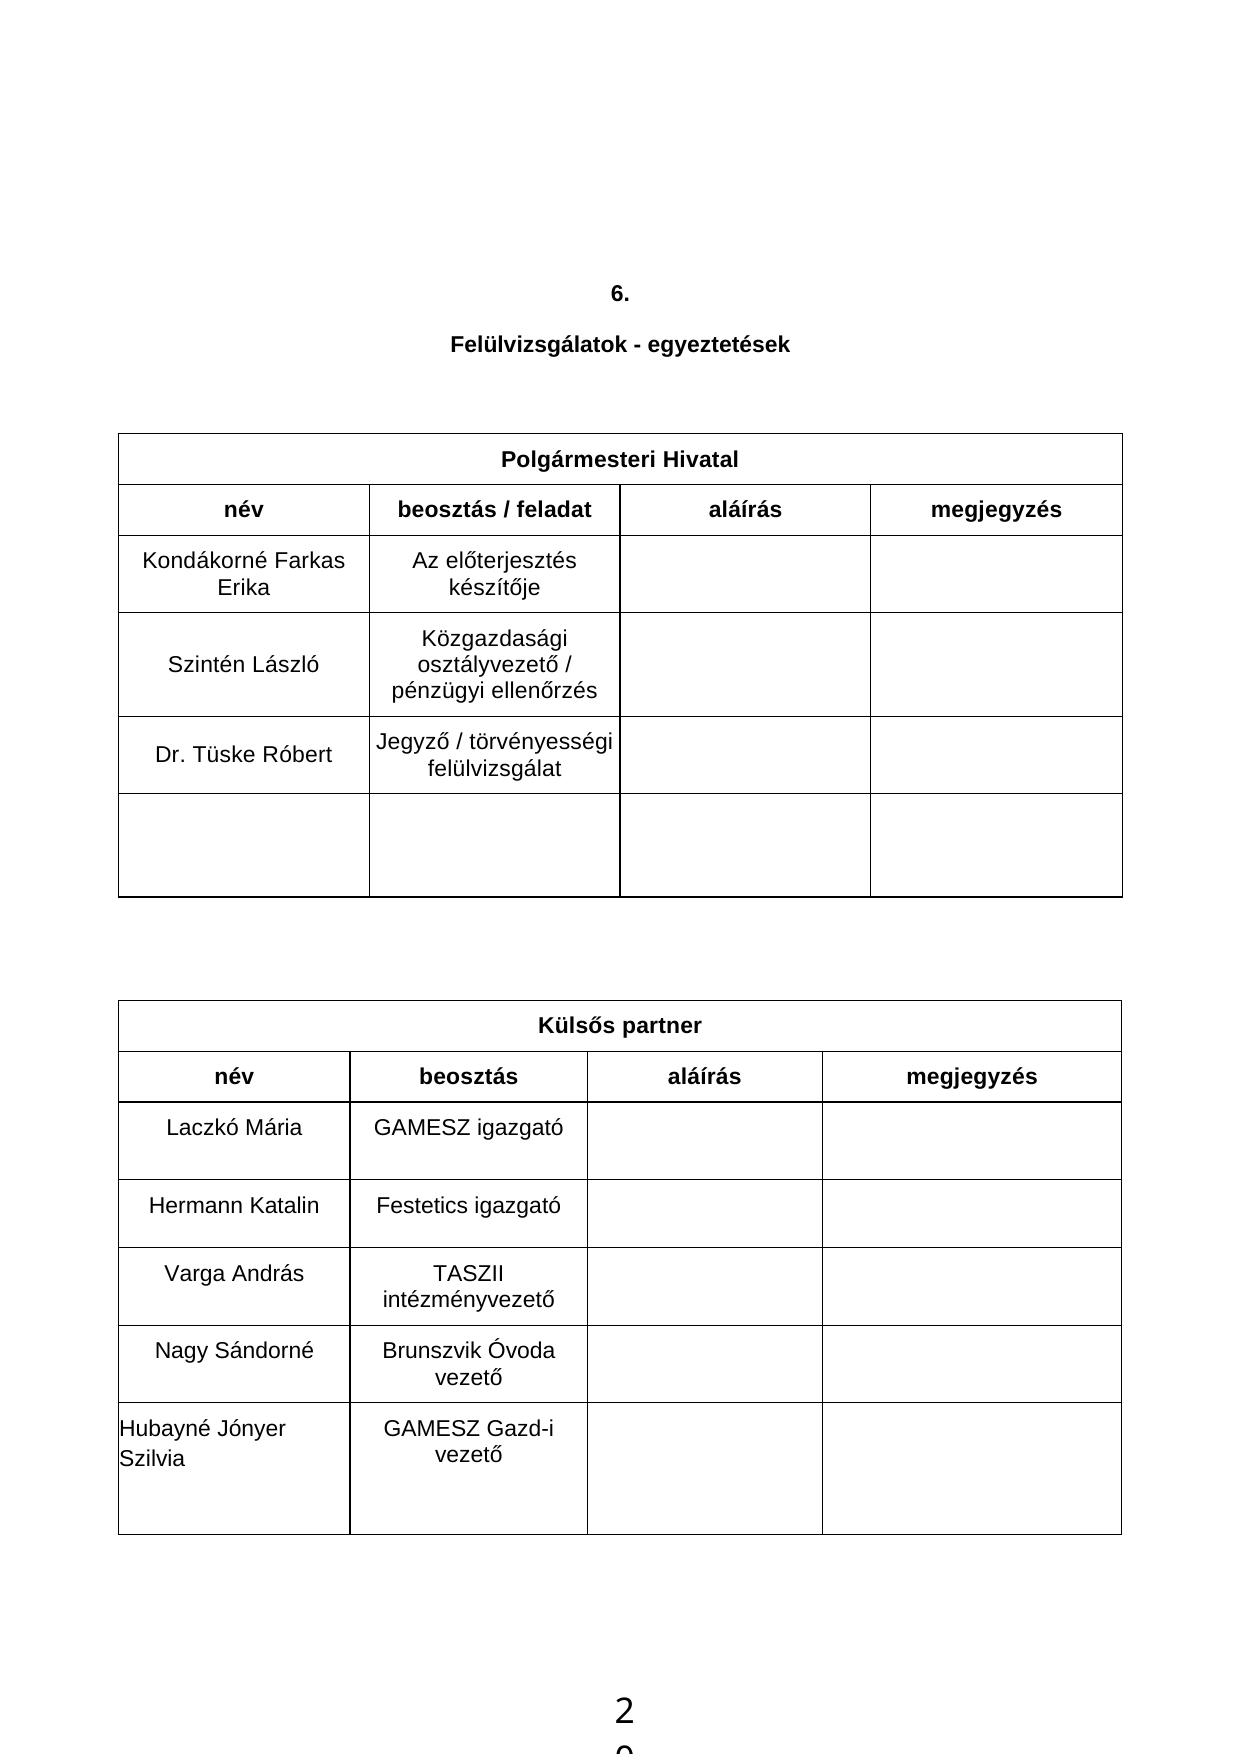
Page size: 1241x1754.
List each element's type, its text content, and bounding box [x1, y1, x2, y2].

table_cell [823, 1180, 1121, 1247]
table_cell megjegyzés [871, 485, 1122, 534]
table_cell Nagy Sándorné [119, 1326, 349, 1402]
table_cell [588, 1180, 822, 1247]
table_cell név [119, 1052, 349, 1101]
table_cell [588, 1326, 822, 1402]
table_cell [621, 717, 870, 793]
table_cell Közgazdasági osztályvezető / pénzügyi ellenőrzés [370, 613, 619, 716]
table_cell [588, 1403, 822, 1534]
table_cell Hermann Katalin [119, 1180, 349, 1247]
table_cell [119, 794, 369, 896]
table_cell Kondákorné Farkas Erika [119, 536, 369, 612]
table_cell [370, 794, 619, 896]
table_cell [823, 1403, 1121, 1534]
table_cell Az előterjesztés készítője [370, 536, 619, 612]
table_cell [588, 1248, 822, 1324]
table_cell TASZII intézményvezető [351, 1248, 587, 1324]
table_cell Hubayné Jónyer Szilvia [119, 1403, 349, 1534]
table_cell megjegyzés [823, 1052, 1121, 1101]
table_cell [823, 1103, 1121, 1179]
table_cell [588, 1103, 822, 1179]
table_cell [621, 613, 870, 716]
table_cell aláírás [621, 485, 870, 534]
table_cell Varga András [119, 1248, 349, 1324]
table_cell aláírás [588, 1052, 822, 1101]
table_cell Laczkó Mária [119, 1103, 349, 1179]
table_cell Festetics igazgató [351, 1180, 587, 1247]
table_cell [871, 717, 1122, 793]
table_cell [621, 536, 870, 612]
table_cell [823, 1248, 1121, 1324]
text 6. [148, 279, 1093, 306]
table_cell [871, 794, 1122, 896]
table_cell [871, 613, 1122, 716]
table_cell Jegyző / törvényességi felülvizsgálat [370, 717, 619, 793]
text Felülvizsgálatok - egyeztetések [148, 331, 1093, 357]
table_cell GAMESZ igazgató [351, 1103, 587, 1179]
table_cell [621, 794, 870, 896]
table_cell név [119, 485, 369, 534]
table_cell [871, 536, 1122, 612]
table_cell Dr. Tüske Róbert [119, 717, 369, 793]
table_cell beosztás / feladat [370, 485, 619, 534]
table_cell Szintén László [119, 613, 369, 716]
table_header Polgármesteri Hivatal [119, 434, 1122, 484]
table_cell Brunszvik Óvoda vezető [351, 1326, 587, 1402]
table_cell GAMESZ Gazd-i vezető [351, 1403, 587, 1534]
table_header Külsős partner [119, 1001, 1121, 1051]
table_cell [823, 1326, 1121, 1402]
table_cell beosztás [351, 1052, 587, 1101]
